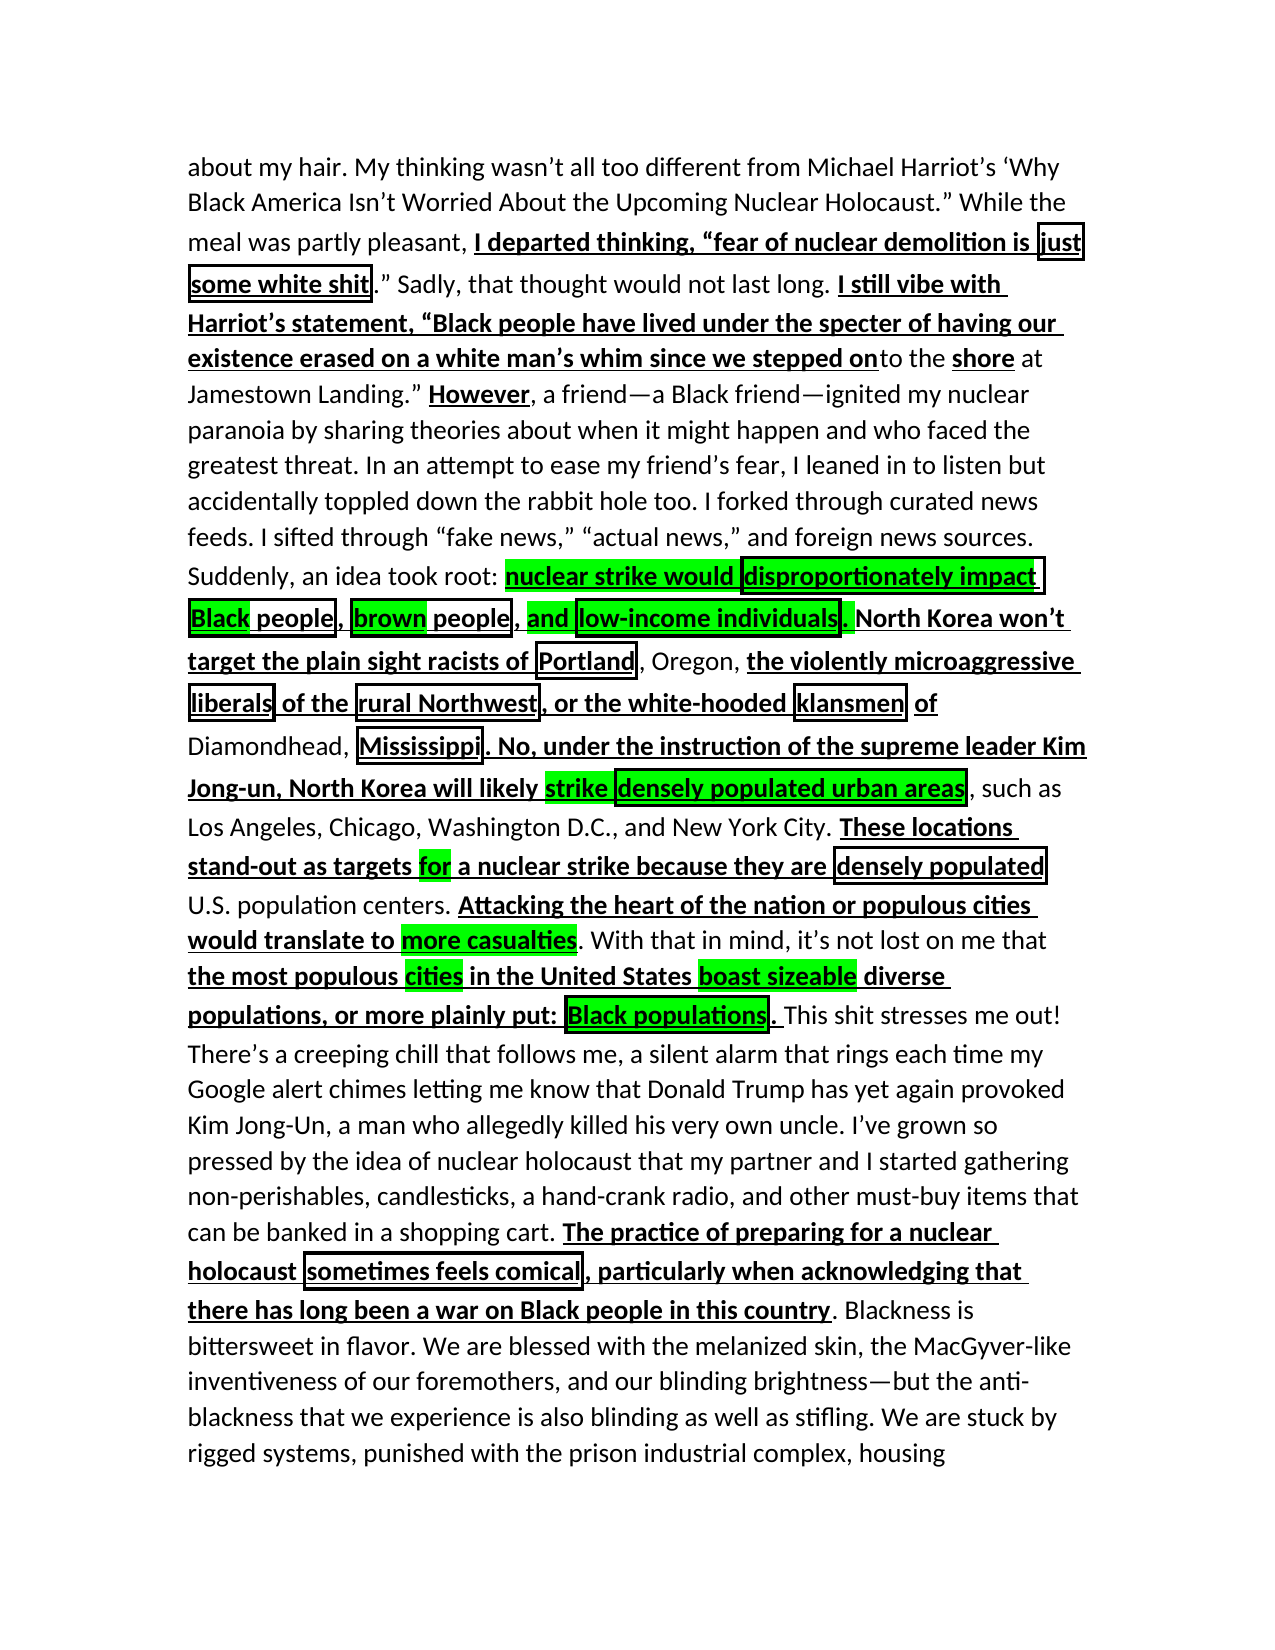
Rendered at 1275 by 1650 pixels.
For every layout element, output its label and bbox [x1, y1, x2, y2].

text [187, 150, 1087, 1469]
